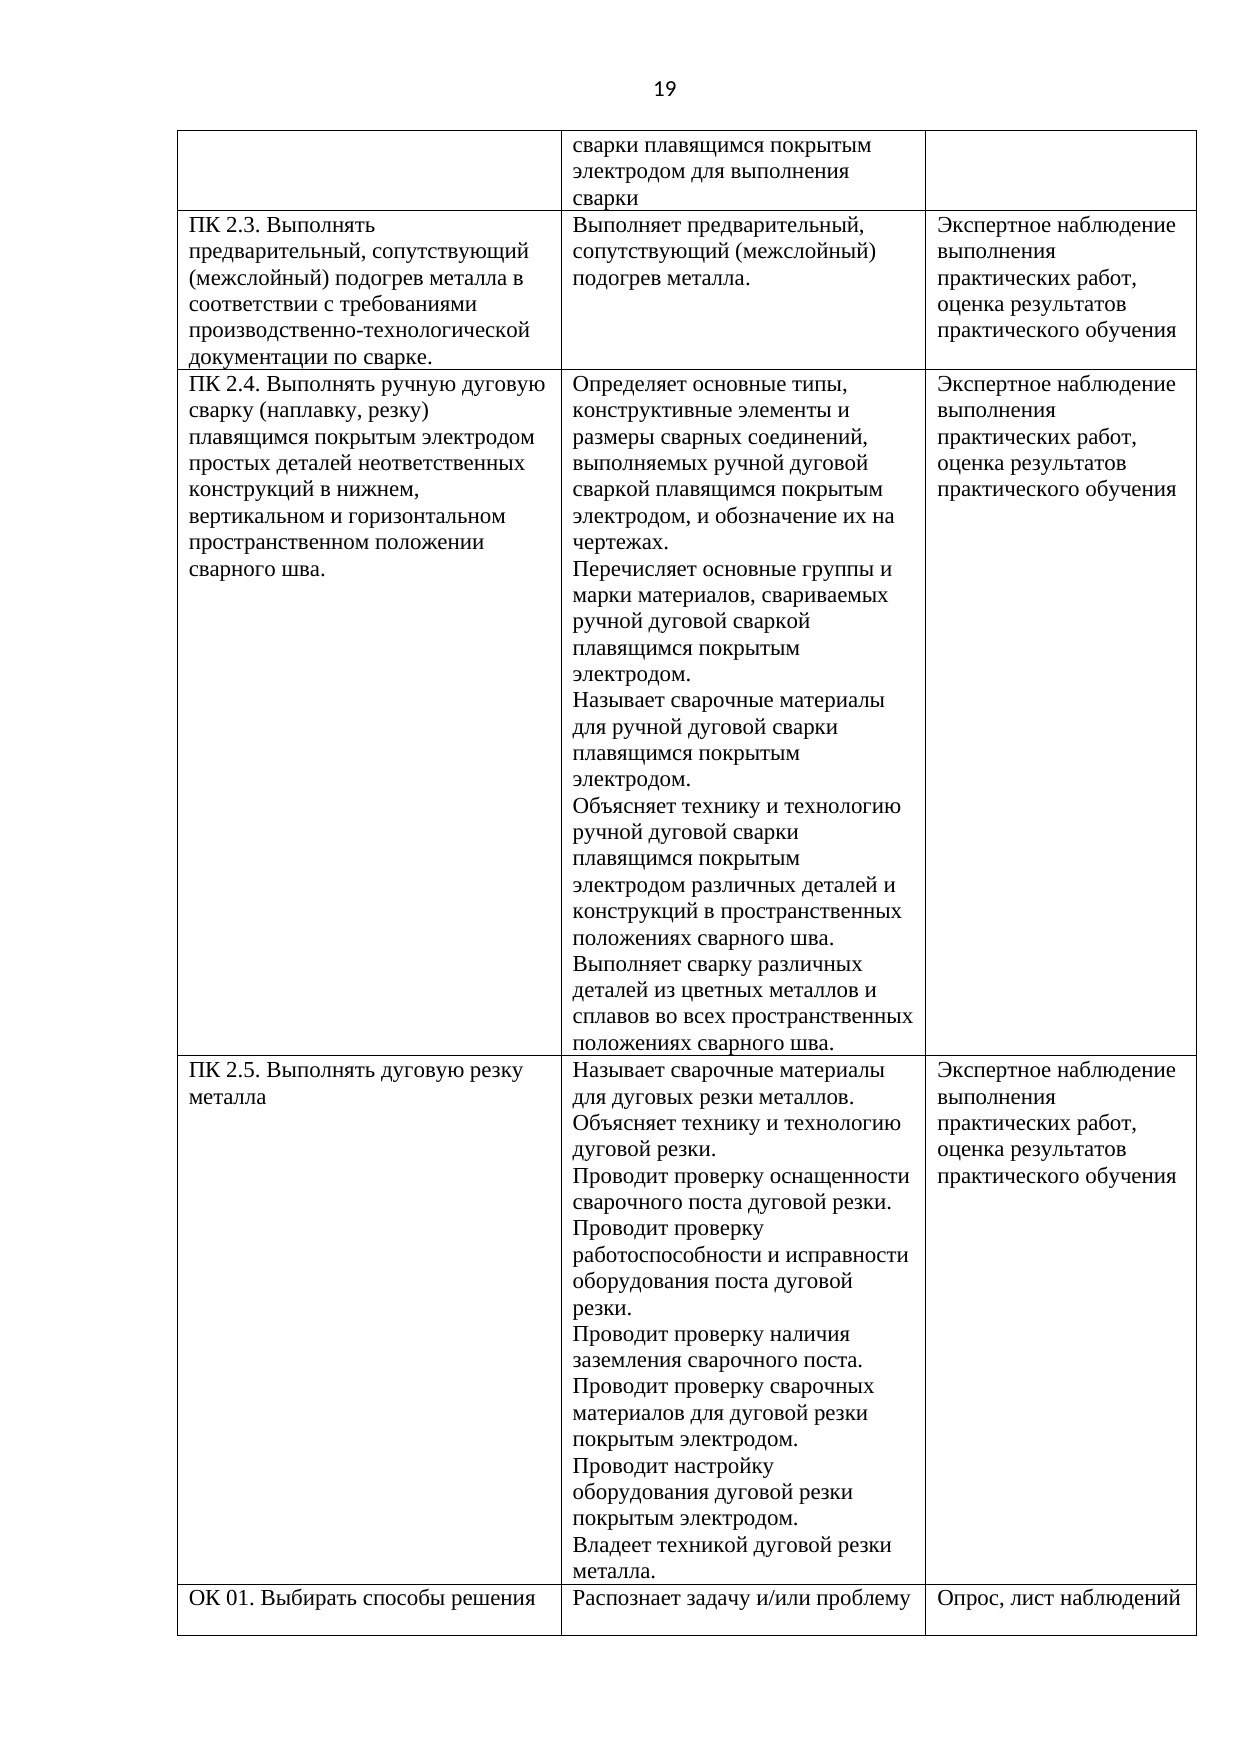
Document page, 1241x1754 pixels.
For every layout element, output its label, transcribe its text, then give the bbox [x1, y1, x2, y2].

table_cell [178, 131, 561, 210]
table_cell Определяет основные типы, конструктивные элементы и размеры сварных соединений, выполняемых ручной дуговой сваркой плавящимся покрытым электродом, и обозначение их на чертежах. Перечисляет основные группы и марки материалов, свариваемых ручной дуговой сваркой плавящимся покрытым электродом. Называет сварочные материалы для ручной дуговой сварки плавящимся покрытым электродом. Объясняет технику и технологию ручной дуговой сварки плавящимся покрытым электродом различных деталей и конструкций в пространственных положениях сварного шва. Выполняет сварку различных деталей из цветных металлов и сплавов во всех пространственных положениях сварного шва. [562, 370, 925, 1055]
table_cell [562, 131, 925, 210]
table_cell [562, 1585, 925, 1635]
table_cell Экспертное наблюдение выполнения практических работ, оценка результатов практического обучения [926, 1056, 1196, 1583]
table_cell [926, 1585, 1196, 1635]
table_cell ПК 2.4. Выполнять ручную дуговую сварку (наплавку, резку) плавящимся покрытым электродом простых деталей неответственных конструкций в нижнем, вертикальном и горизонтальном пространственном положении сварного шва. [178, 370, 561, 1055]
table_cell ПК 2.3. Выполнять предварительный, сопутствующий (межслойный) подогрев металла в соответствии с требованиями производственно-технологической документации по сварке. [178, 211, 561, 369]
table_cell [926, 131, 1196, 210]
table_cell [178, 1585, 561, 1635]
table_cell Экспертное наблюдение выполнения практических работ, оценка результатов практического обучения [926, 370, 1196, 1055]
table_cell ПК 2.5. Выполнять дуговую резку металла [178, 1056, 561, 1583]
table_cell Называет сварочные материалы для дуговых резки металлов. Объясняет технику и технологию дуговой резки. Проводит проверку оснащенности сварочного поста дуговой резки. Проводит проверку работоспособности и исправности оборудования поста дуговой резки. Проводит проверку наличия заземления сварочного поста. Проводит проверку сварочных материалов для дуговой резки покрытым электродом. Проводит настройку оборудования дуговой резки покрытым электродом. Владеет техникой дуговой резки металла. [562, 1056, 925, 1583]
table_cell Экспертное наблюдение выполнения практических работ, оценка результатов практического обучения [926, 211, 1196, 369]
table_cell Выполняет предварительный, сопутствующий (межслойный) подогрев металла. [562, 211, 925, 369]
